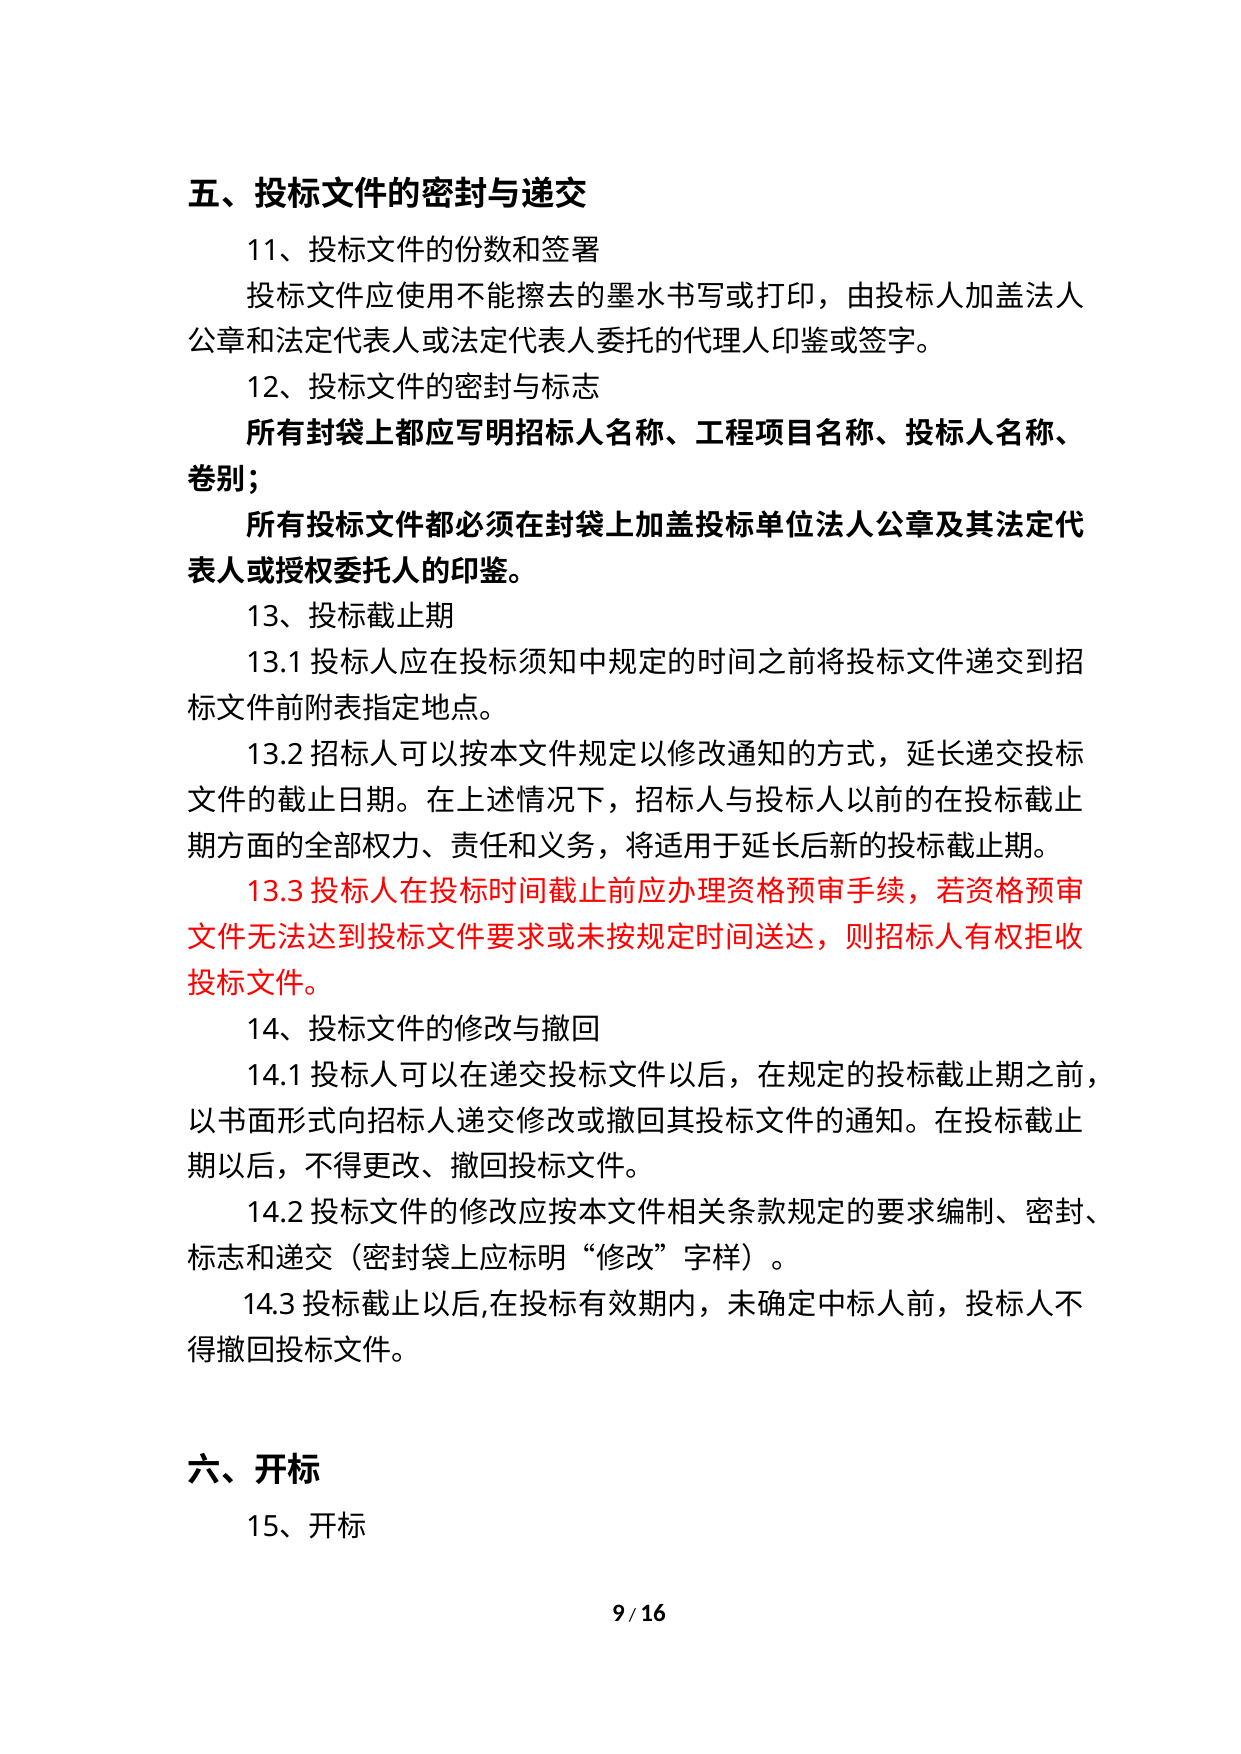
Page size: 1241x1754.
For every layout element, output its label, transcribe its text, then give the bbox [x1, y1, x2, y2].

text 六、开标 [187, 1434, 1085, 1499]
text 15、开标 [187, 1499, 1085, 1545]
text 13.3投标人在投标时间截止前应办理资格预审手续，若资格预审文件无法达到投标文件要求或未按规定时间送达，则招标人有权拒收投标文件。 [187, 865, 1085, 1003]
text 五、投标文件的密封与递交 [187, 158, 1085, 223]
text 投标文件应使用不能擦去的墨水书写或打印，由投标人加盖法人公章和法定代表人或法定代表人委托的代理人印鉴或签字。 [187, 269, 1085, 361]
text 13、投标截止期 [187, 590, 1085, 636]
text 14.1投标人可以在递交投标文件以后，在规定的投标截止期之前，以书面形式向招标人递交修改或撤回其投标文件的通知。在投标截止期以后，不得更改、撤回投标文件。 [187, 1048, 1085, 1186]
text 所有投标文件都必须在封袋上加盖投标单位法人公章及其法定代表人或授权委托人的印鉴。 [187, 498, 1085, 590]
text 11、投标文件的份数和签署 [187, 223, 1085, 269]
text 14、投标文件的修改与撤回 [187, 1003, 1085, 1048]
text 14.3投标截止以后,在投标有效期内，未确定中标人前，投标人不得撤回投标文件。 [187, 1278, 1085, 1369]
text 14.2投标文件的修改应按本文件相关条款规定的要求编制、密封、标志和递交（密封袋上应标明“修改”字样）。 [187, 1186, 1085, 1278]
text 13.1投标人应在投标须知中规定的时间之前将投标文件递交到招标文件前附表指定地点。 [187, 636, 1085, 728]
text 所有封袋上都应写明招标人名称、工程项目名称、投标人名称、卷别； [187, 407, 1085, 498]
text 12、投标文件的密封与标志 [187, 361, 1085, 407]
text 13.2招标人可以按本文件规定以修改通知的方式，延长递交投标文件的截止日期。在上述情况下，招标人与投标人以前的在投标截止期方面的全部权力、责任和义务，将适用于延长后新的投标截止期。 [187, 728, 1085, 865]
